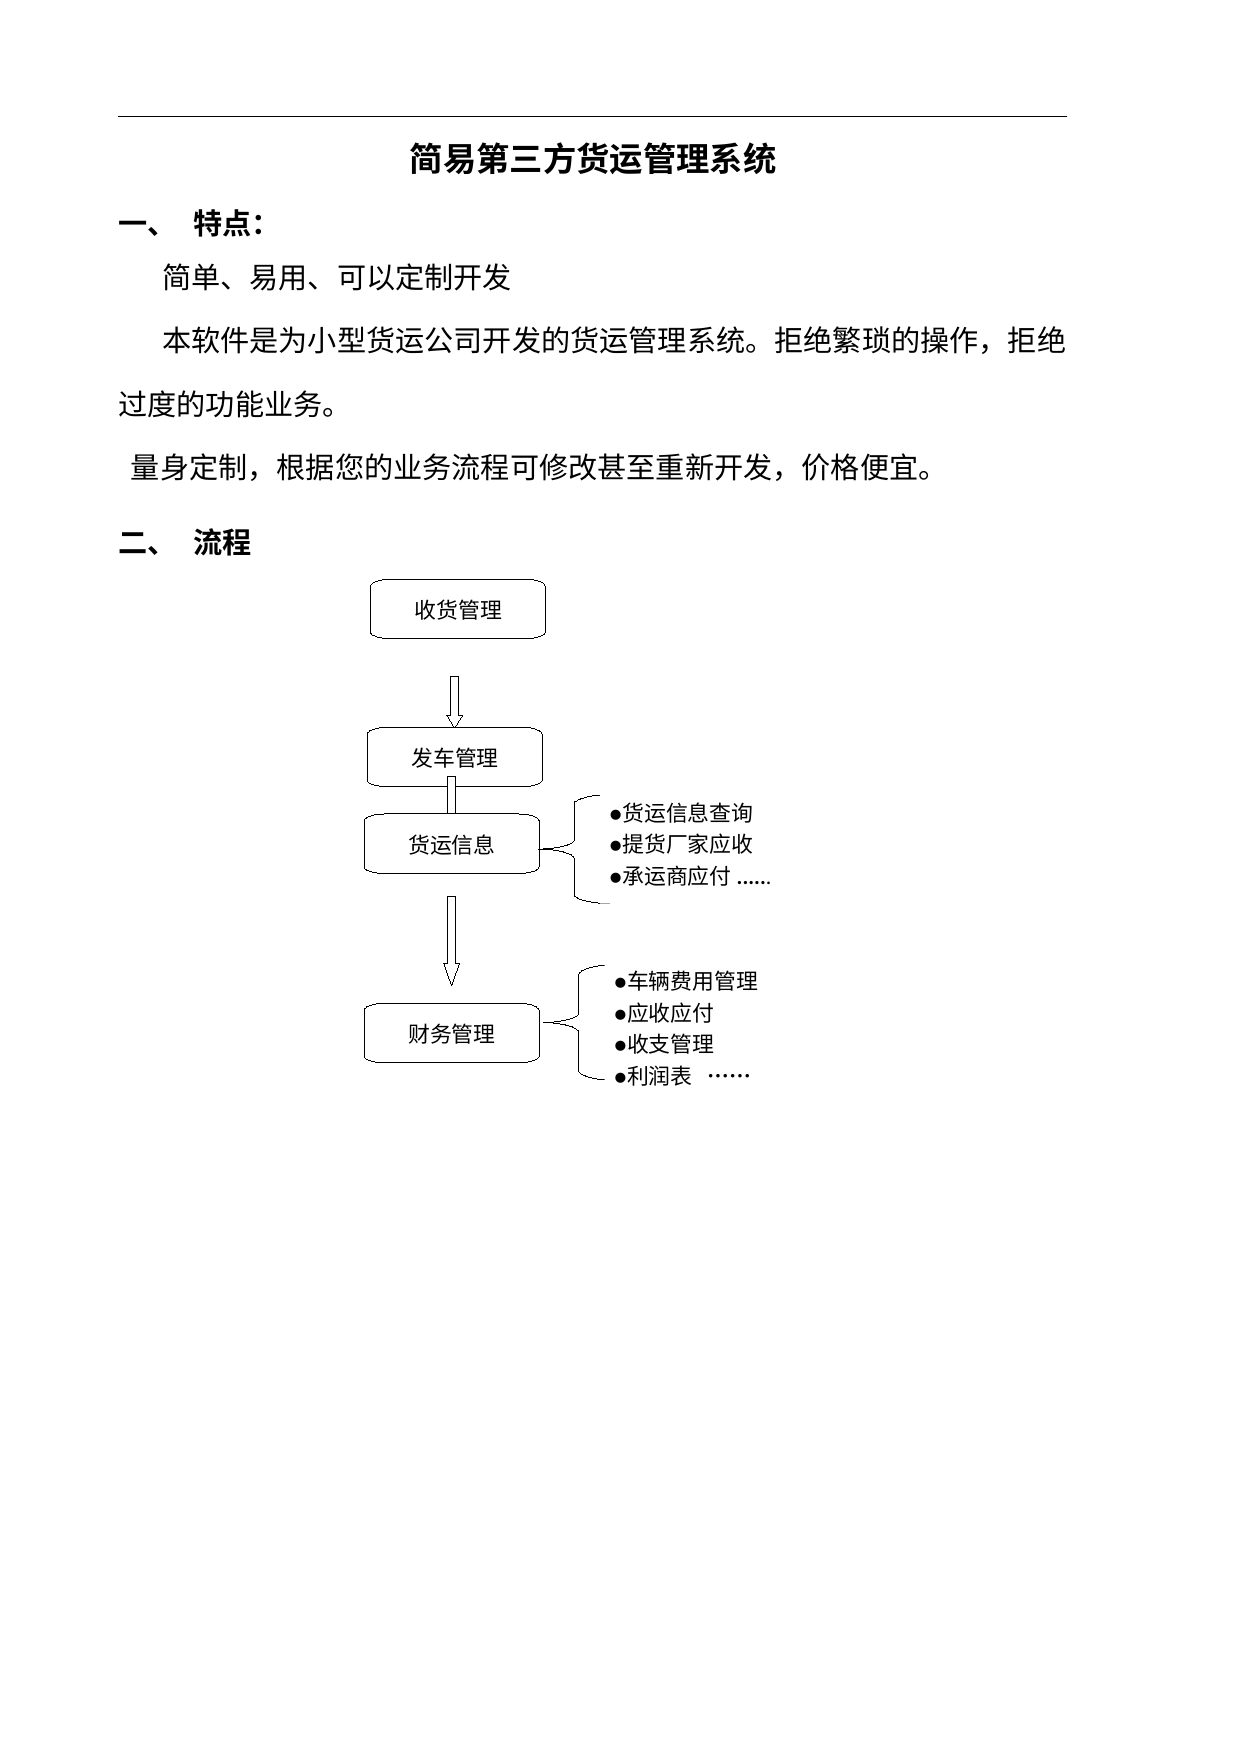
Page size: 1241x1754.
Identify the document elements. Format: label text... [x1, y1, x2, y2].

list 量身定制，根据您的业务流程可修改甚至重新开发，价格便宜。 [118, 445, 1067, 487]
list 本软件是为小型货运公司开发的货运管理系统。拒绝繁琐的操作，拒绝过度的功能业务。 [118, 318, 1067, 423]
text 简易第三方货运管理系统 [118, 124, 1067, 189]
list 简单、易用、可以定制开发 [118, 254, 1067, 297]
list 特点： [118, 189, 1067, 254]
list 流程 [118, 508, 1067, 573]
